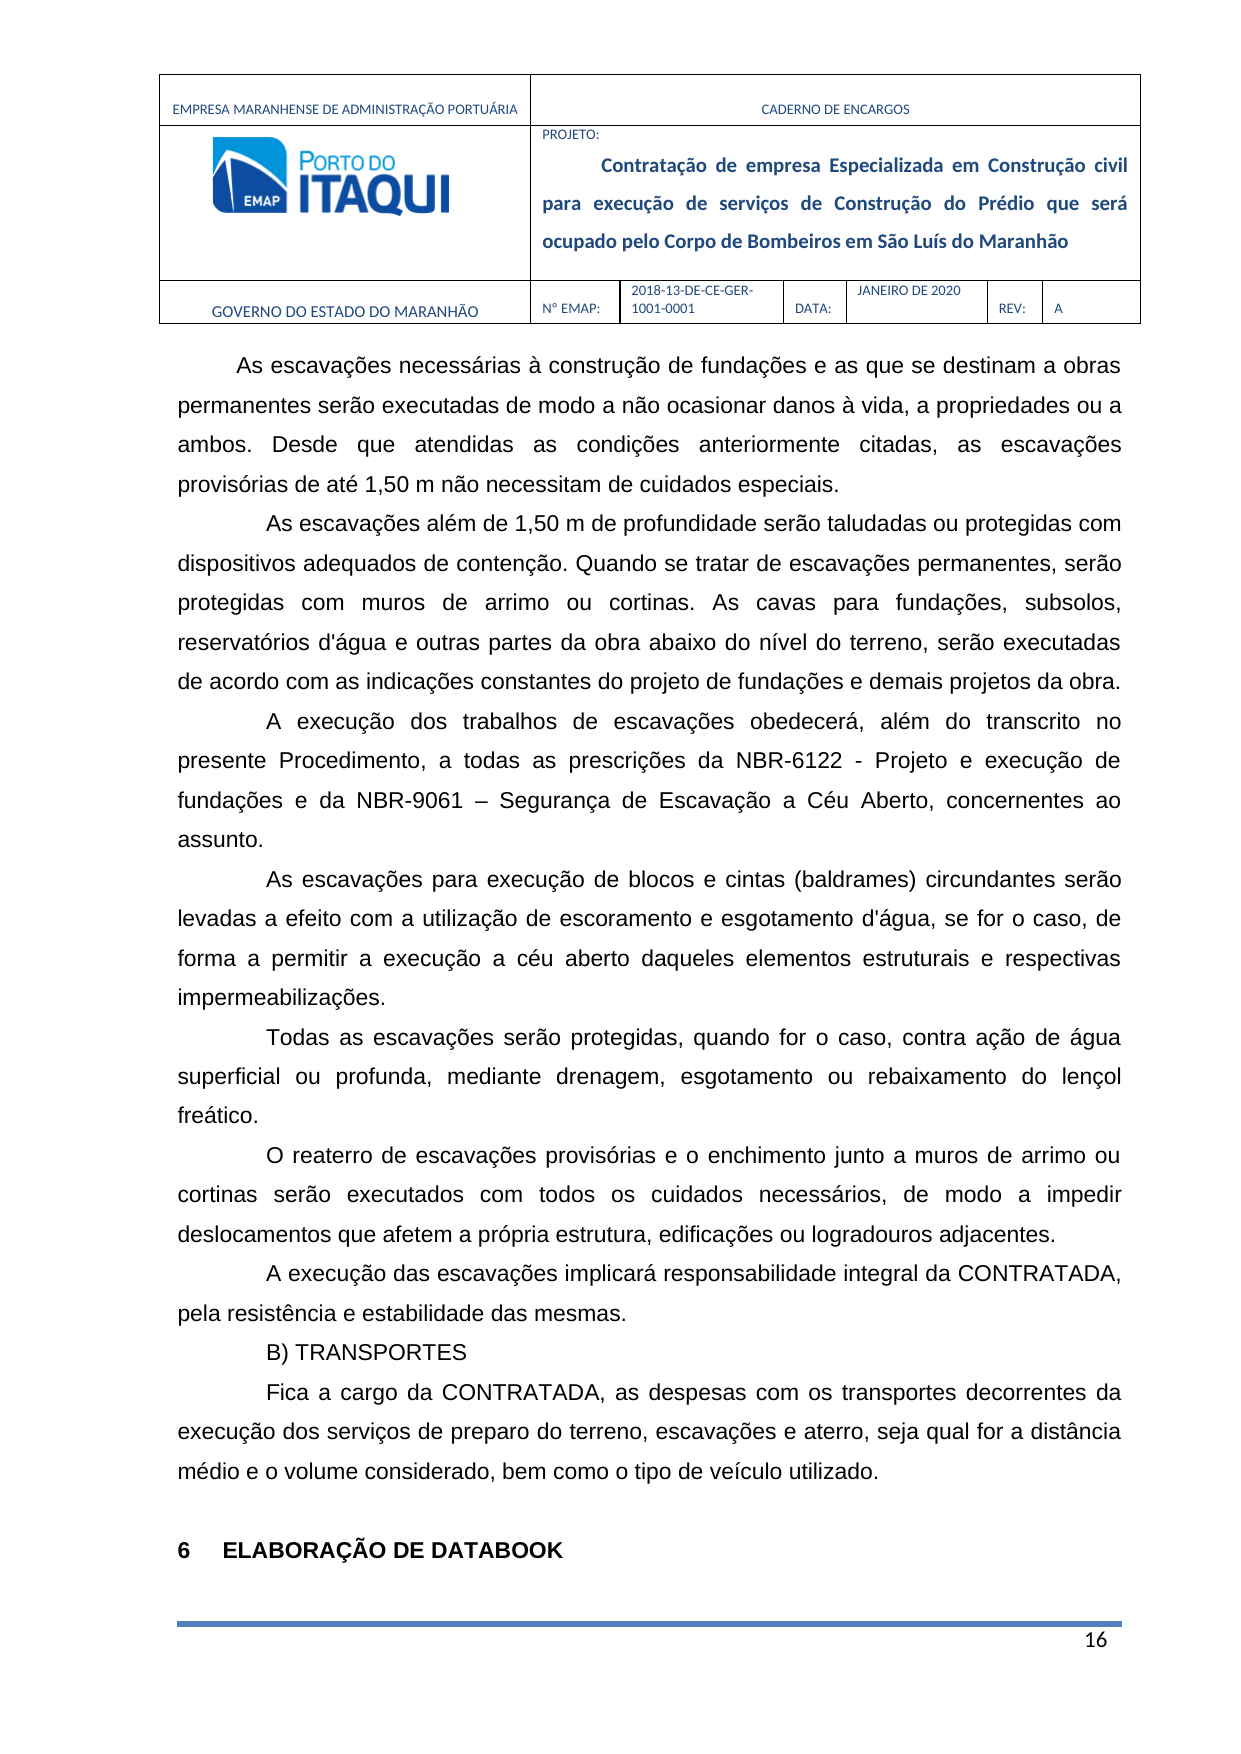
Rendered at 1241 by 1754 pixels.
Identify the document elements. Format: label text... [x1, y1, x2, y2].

text B) TRANSPORTES [177, 1339, 1122, 1366]
list ELABORAÇÃO DE DATABOOK [177, 1537, 1122, 1563]
text A execução das escavações implicará responsabilidade integral da CONTRATADA, pela resistência e estabilidade das mesmas. [177, 1260, 1122, 1326]
text Fica a cargo da CONTRATADA, as despesas com os transportes decorrentes da execução dos serviços de preparo do terreno, escavações e aterro, seja qual for a distância médio e o volume considerado, bem como o tipo de veículo utilizado. [177, 1379, 1122, 1484]
text As escavações para execução de blocos e cintas (baldrames) circundantes serão levadas a efeito com a utilização de escoramento e esgotamento d'água, se for o caso, de forma a permitir a execução a céu aberto daqueles elementos estruturais e respectivas impermeabilizações. [177, 866, 1122, 1010]
text As escavações necessárias à construção de fundações e as que se destinam a obras permanentes serão executadas de modo a não ocasionar danos à vida, a propriedades ou a ambos. Desde que atendidas as condições anteriormente citadas, as escavações provisórias de até 1,50 m não necessitam de cuidados especiais. [177, 352, 1122, 497]
text As escavações além de 1,50 m de profundidade serão taludadas ou protegidas com dispositivos adequados de contenção. Quando se tratar de escavações permanentes, serão protegidas com muros de arrimo ou cortinas. As cavas para fundações, subsolos, reservatórios d'água e outras partes da obra abaixo do nível do terreno, serão executadas de acordo com as indicações constantes do projeto de fundações e demais projetos da obra. [177, 510, 1122, 694]
text Todas as escavações serão protegidas, quando for o caso, contra ação de água superficial ou profunda, mediante drenagem, esgotamento ou rebaixamento do lençol freático. [177, 1023, 1122, 1129]
text A execução dos trabalhos de escavações obedecerá, além do transcrito no presente Procedimento, a todas as prescrições da NBR-6122 - Projeto e execução de fundações e da NBR-9061 – Segurança de Escavação a Céu Aberto, concernentes ao assunto. [177, 708, 1122, 852]
text O reaterro de escavações provisórias e o enchimento junto a muros de arrimo ou cortinas serão executados com todos os cuidados necessários, de modo a impedir deslocamentos que afetem a própria estrutura, edificações ou logradouros adjacentes. [177, 1142, 1122, 1247]
picture [212, 137, 449, 216]
